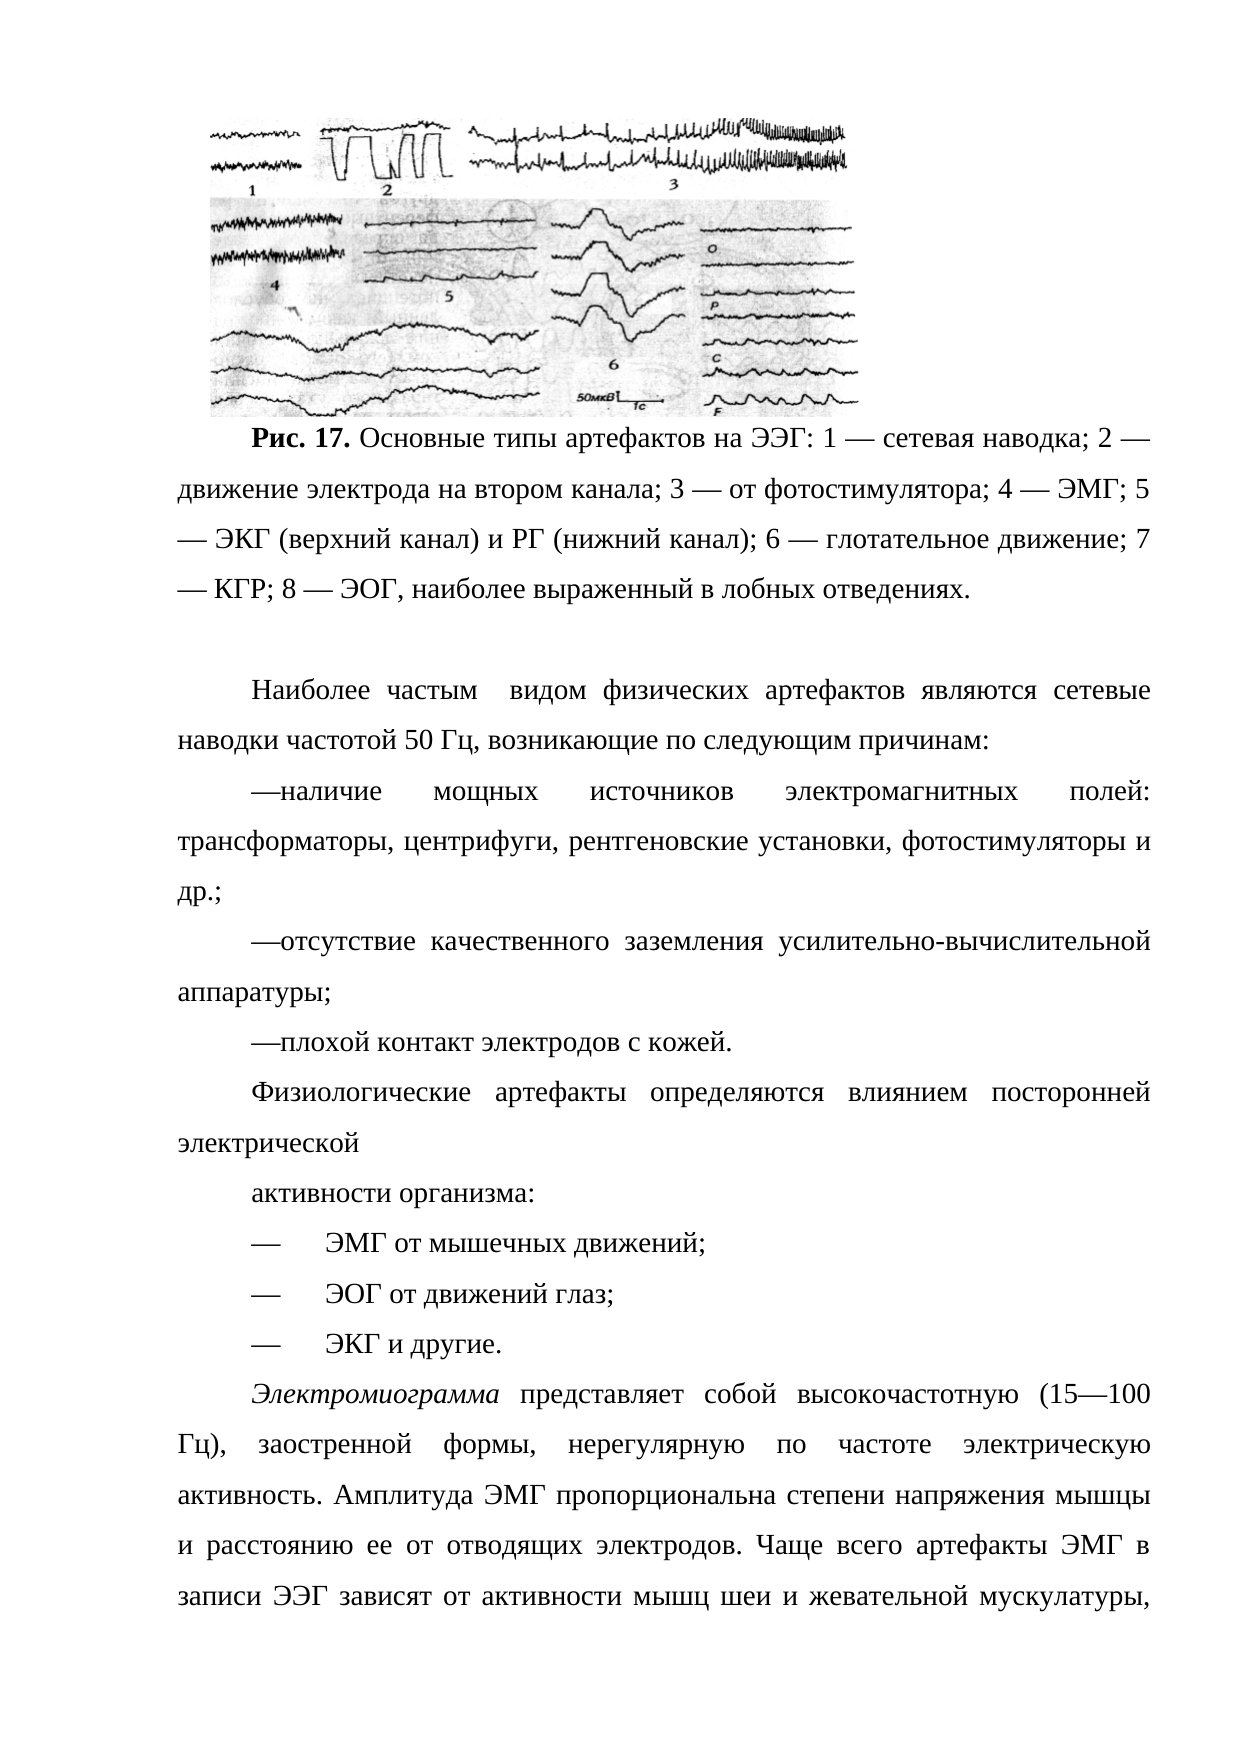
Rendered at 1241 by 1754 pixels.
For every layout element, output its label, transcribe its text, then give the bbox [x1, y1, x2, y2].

text —наличие мощных источников электромагнитных полей: трансформаторы, центрифуги, рентгеновские установки, фотостимуляторы и др.; [177, 773, 1152, 907]
text —отсутствие качественного заземления усилительно-вычислительной аппаратуры; [177, 923, 1152, 1007]
list ЭКГ и другие. [177, 1326, 1152, 1359]
text Наиболее частым видом физических артефактов являются сетевые наводки частотой 50 Гц, возникающие по следующим причинам: [177, 672, 1152, 756]
list ЭМГ от мышечных движений; [177, 1225, 1152, 1259]
text Рис. 17. Основные типы артефактов на ЭЭГ: 1 — сетевая наводка; 2 — движение электрода на втором канала; 3 — от фотостимулятора; 4 — ЭМГ; 5— ЭКГ (верхний канал) и РГ (нижний канал); 6 — глотательное движение; 7— КГР; 8 — ЭОГ, наиболее выраженный в лобных отведениях. [177, 420, 1152, 605]
text Физиологические артефакты определяются влиянием посторонней электрической [177, 1074, 1152, 1158]
text активности организма: [177, 1175, 1152, 1209]
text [177, 1376, 1152, 1611]
picture [210, 118, 859, 417]
text —плохой контакт электродов с кожей. [177, 1024, 1152, 1058]
list ЭОГ от движений глаз; [177, 1276, 1152, 1309]
